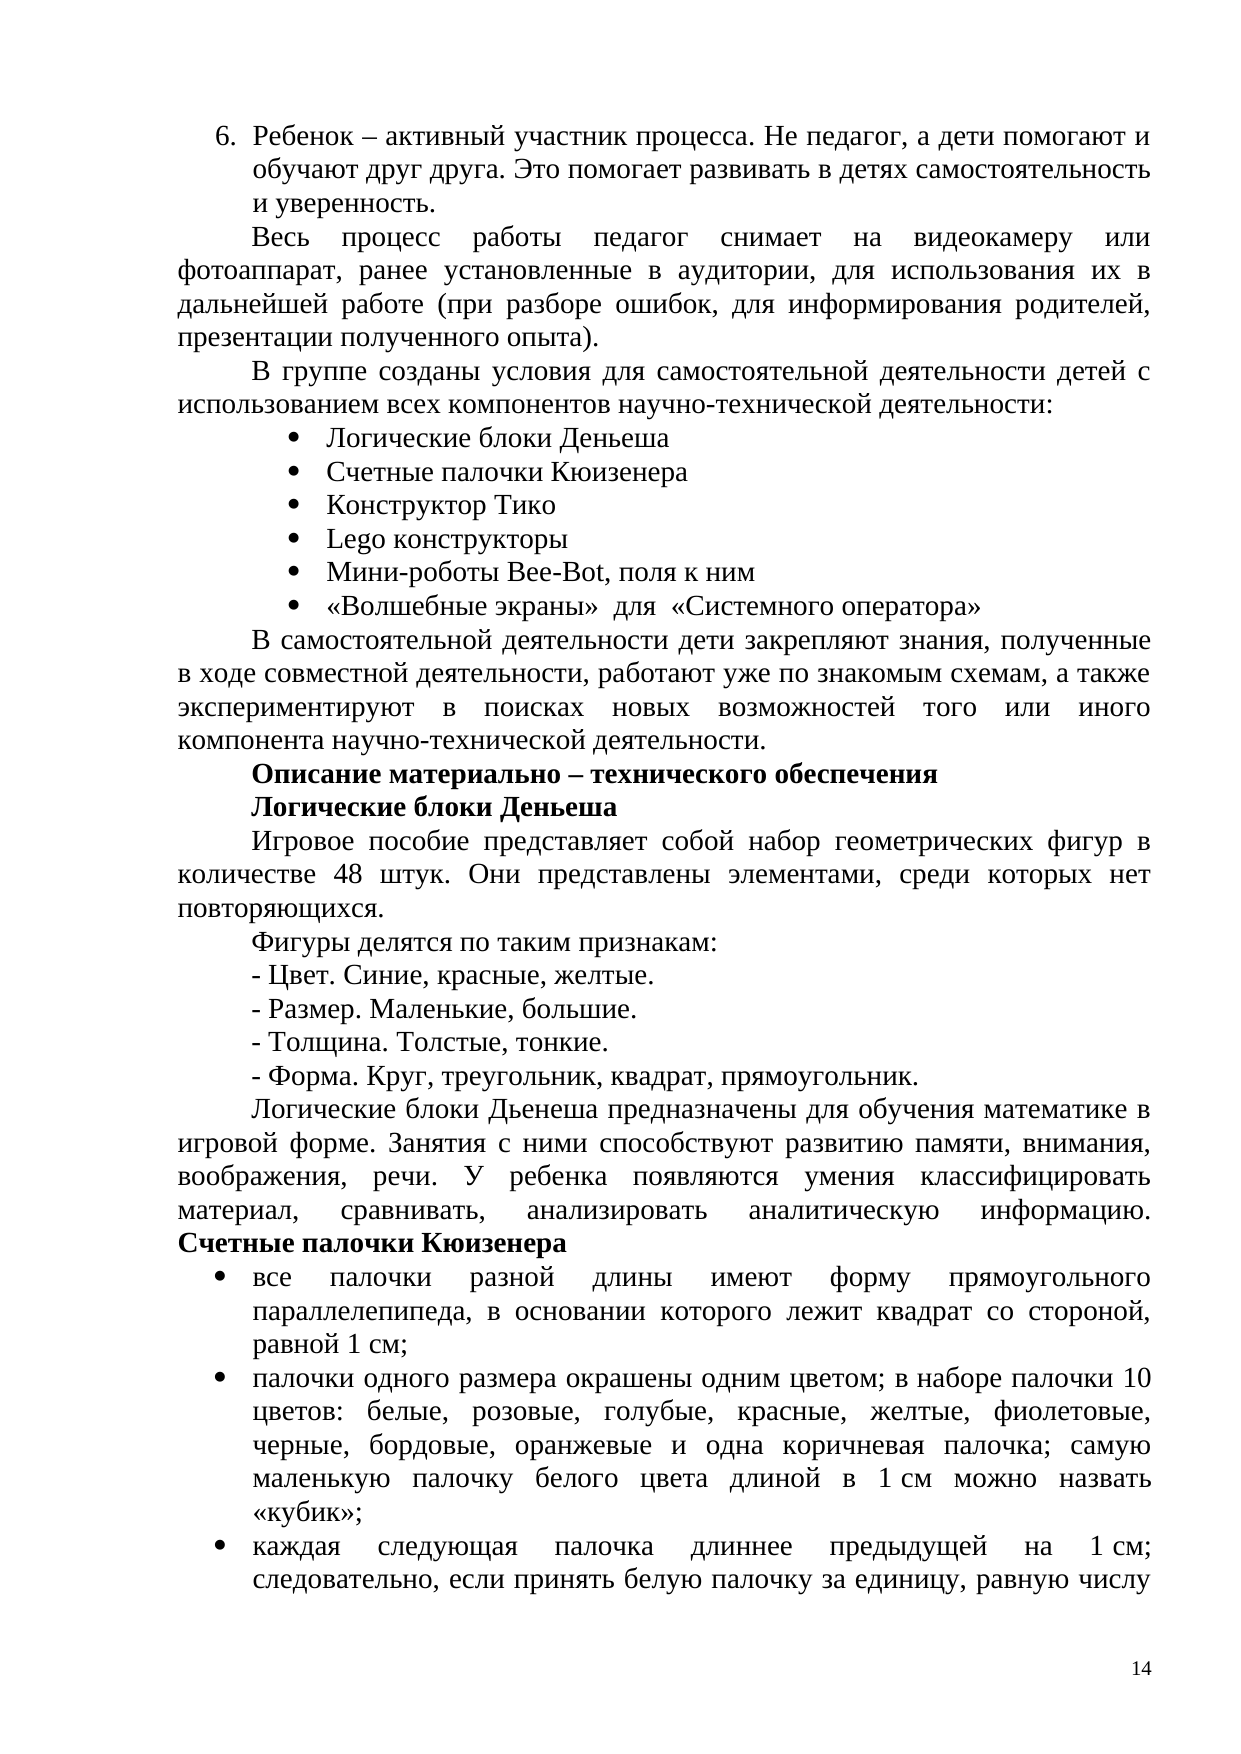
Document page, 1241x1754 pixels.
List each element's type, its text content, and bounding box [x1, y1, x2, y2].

text В самостоятельной деятельности дети закрепляют знания, полученные в ходе совместной деятельности, работают уже по знакомым схемам, а также экспериментируют в поисках новых возможностей того или иного компонента научно-технической деятельности. [177, 622, 1152, 756]
list Lego конструкторы [288, 521, 1152, 554]
list Счетные палочки Кюизенера [288, 454, 1152, 487]
list палочки одного размера окрашены одним цветом; в наборе палочки 10 цветов: белые, розовые, голубые, красные, желтые, фиолетовые, черные, бордовые, оранжевые и одна коричневая палочка; самую маленькую палочку белого цвета длиной в 1 см можно назвать «кубик»; [215, 1360, 1152, 1528]
list Логические блоки Деньеша [288, 420, 1152, 454]
list Конструктор Тико [288, 487, 1152, 521]
text - Толщина. Толстые, тонкие. [177, 1024, 1152, 1058]
text - Цвет. Синие, красные, желтые. [177, 957, 1152, 991]
text Логические блоки Деньеша [177, 789, 1152, 823]
text Логические блоки Дьенеша предназначены для обучения математике в игровой форме. Занятия с ними способствуют развитию памяти, внимания, воображения, речи. У ребенка появляются умения классифицировать материал, сравнивать, анализировать аналитическую информацию. Счетные палочки Кюизенера [177, 1091, 1152, 1259]
list Мини-роботы Bee-Bot, поля к ним [288, 554, 1152, 588]
list «Волшебные экраны» для «Системного оператора» [288, 588, 1152, 622]
text В группе созданы условия для самостоятельной деятельности детей с использованием всех компонентов научно-технической деятельности: [177, 353, 1152, 420]
text Фигуры делятся по таким признакам: [177, 924, 1152, 957]
list все палочки разной длины имеют форму прямоугольного параллелепипеда, в основании которого лежит квадрат со стороной, равной 1 см; [215, 1259, 1152, 1360]
text - Размер. Маленькие, большие. [177, 991, 1152, 1024]
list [215, 1528, 1152, 1595]
text Весь процесс работы педагог снимает на видеокамеру или фотоаппарат, ранее установленные в аудитории, для использования их в дальнейшей работе (при разборе ошибок, для информирования родителей, презентации полученного опыта). [177, 219, 1152, 353]
text Игровое пособие представляет собой набор геометрических фигур в количестве 48 штук. Они представлены элементами, среди которых нет повторяющихся. [177, 823, 1152, 924]
text - Форма. Круг, треугольник, квадрат, прямоугольник. [177, 1058, 1152, 1091]
list Ребенок – активный участник процесса. Не педагог, а дети помогают и обучают друг друга. Это помогает развивать в детях самостоятельность и уверенность. [215, 118, 1152, 219]
text Описание материально – технического обеспечения [177, 756, 1152, 789]
